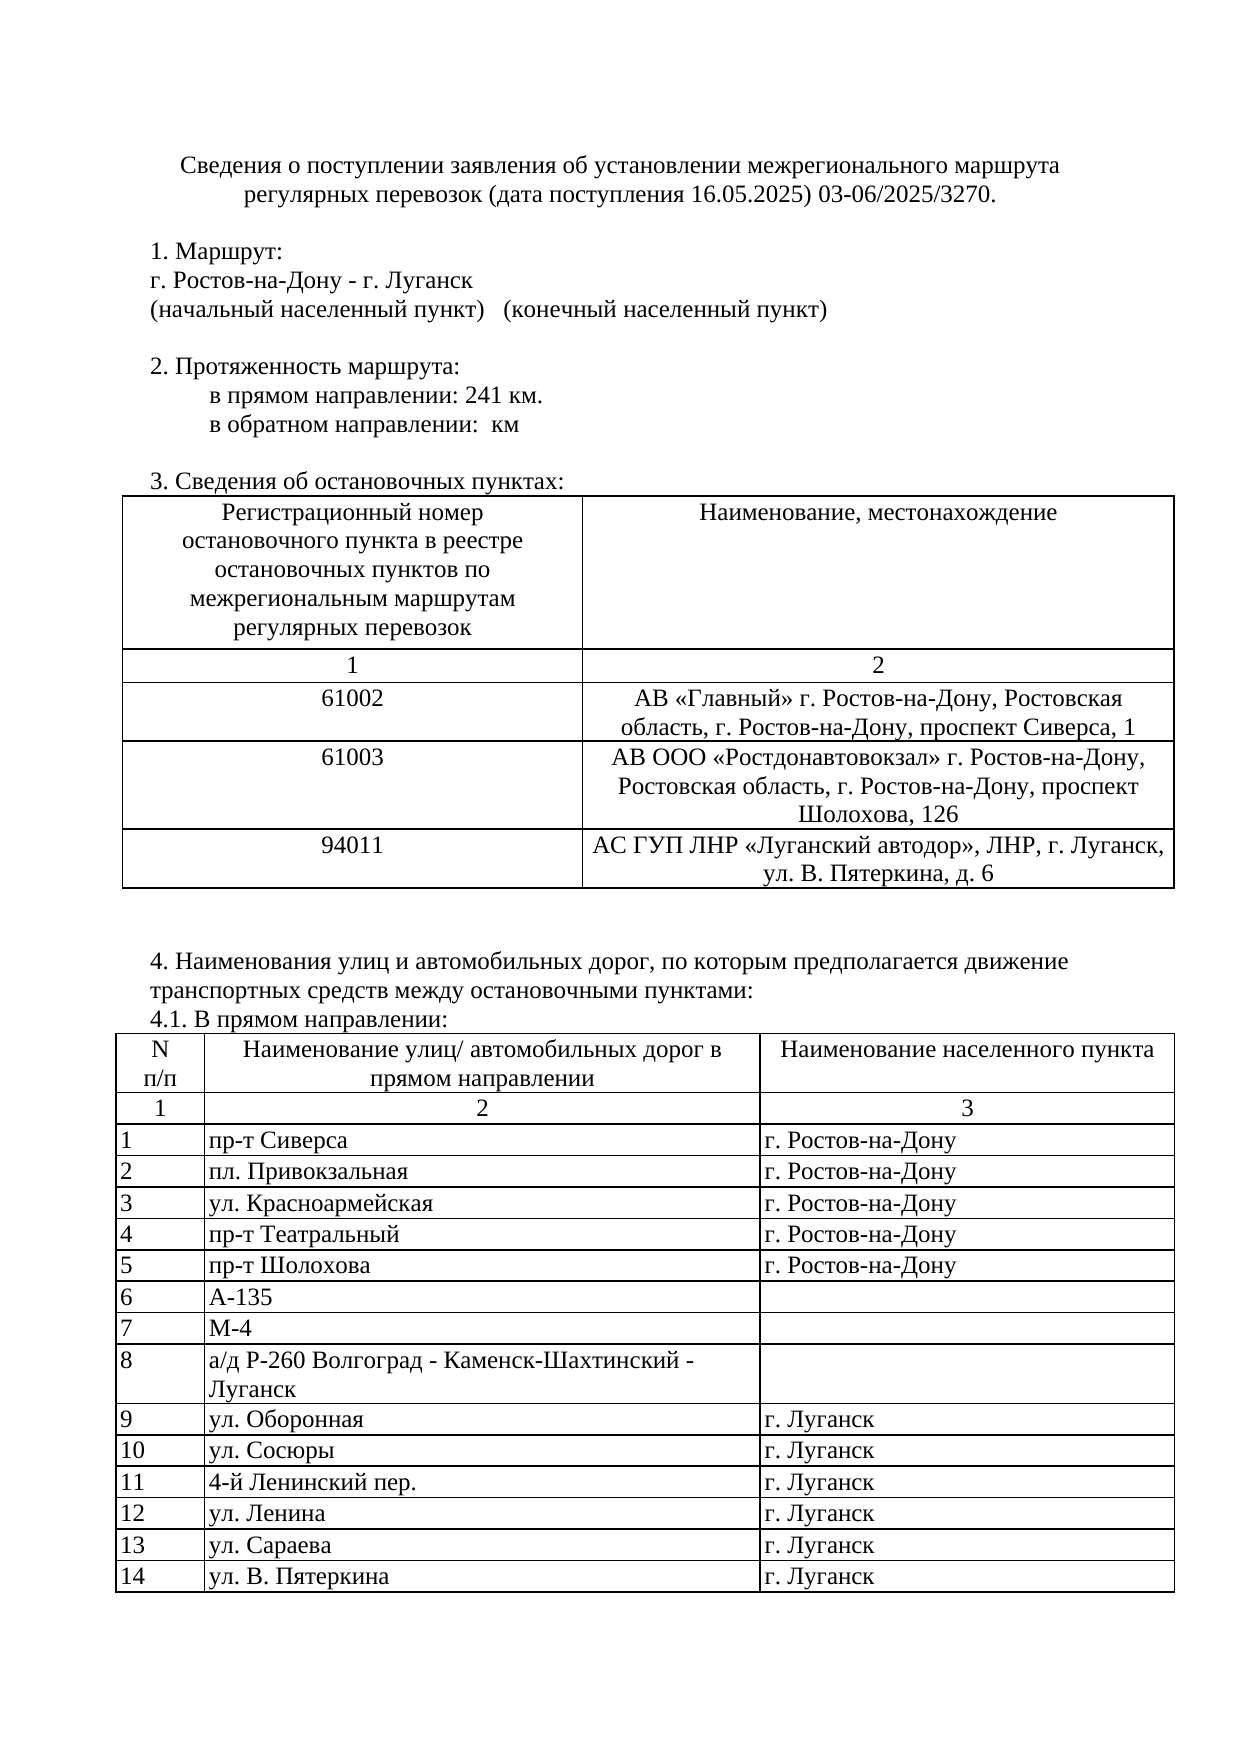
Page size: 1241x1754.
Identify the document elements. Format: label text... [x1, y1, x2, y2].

table_header Наименование улиц/ автомобильных дорог в прямом направлении [205, 1034, 759, 1092]
table_cell 7 [117, 1313, 204, 1343]
table_cell г. Ростов-на-Дону [761, 1219, 1174, 1249]
table_cell пл. Привокзальная [205, 1156, 759, 1186]
table_cell 10 [117, 1436, 204, 1465]
table_cell ул. В. Пятеркина [205, 1561, 759, 1591]
table_header Регистрационный номер остановочного пункта в реестре остановочных пунктов по межрегиональным маршрутам регулярных перевозок [123, 497, 582, 648]
table_cell АС ГУП ЛНР «Луганский автодор», ЛНР, г. Луганск, ул. В. Пятеркина, д. 6 [583, 830, 1173, 887]
text (начальный населенный пункт) (конечный населенный пункт) [150, 294, 1090, 322]
text Сведения о поступлении заявления об установлении межрегионального маршрута регулярных перевозок (дата поступления 16.05.2025) 03-06/2025/3270. [150, 150, 1090, 207]
text в обратном направлении: км [150, 409, 1090, 437]
table_cell г. Ростов-на-Дону [761, 1251, 1174, 1280]
table_cell А-135 [205, 1282, 759, 1312]
table_cell 13 [117, 1530, 204, 1560]
table_cell а/д Р-260 Волгоград - Каменск-Шахтинский - Луганск [205, 1345, 759, 1402]
table_cell г. Луганск [761, 1404, 1174, 1434]
table_cell г. Ростов-на-Дону [761, 1156, 1174, 1186]
table_cell 6 [117, 1282, 204, 1312]
table_cell 61003 [123, 742, 582, 828]
table_cell 8 [117, 1345, 204, 1402]
table_cell 1 [123, 650, 582, 681]
table_cell 1 [117, 1125, 204, 1154]
table_cell 61002 [123, 683, 582, 740]
table_cell [761, 1313, 1174, 1343]
table_cell [761, 1282, 1174, 1312]
table_cell г. Луганск [761, 1561, 1174, 1591]
table_cell М-4 [205, 1313, 759, 1343]
text 1. Маршрут: [150, 236, 1090, 265]
table_cell 2 [583, 650, 1173, 681]
table_cell 5 [117, 1251, 204, 1280]
table_cell пр-т Сиверса [205, 1125, 759, 1154]
text в прямом направлении: 241 км. [150, 380, 1090, 409]
table_cell пр-т Театральный [205, 1219, 759, 1249]
table_cell г. Луганск [761, 1498, 1174, 1528]
table_cell 11 [117, 1467, 204, 1497]
text 3. Сведения об остановочных пунктах: [150, 466, 1090, 495]
table_cell ул. Ленина [205, 1498, 759, 1528]
text 2. Протяженность маршрута: [150, 351, 1090, 380]
table_cell г. Ростов-на-Дону [761, 1125, 1174, 1154]
table_cell г. Луганск [761, 1467, 1174, 1497]
table_cell пр-т Шолохова [205, 1251, 759, 1280]
text 4.1. В прямом направлении: [150, 1004, 1090, 1033]
table_cell 1 [117, 1093, 204, 1123]
table_cell 4 [117, 1219, 204, 1249]
table_cell 4-й Ленинский пер. [205, 1467, 759, 1497]
text г. Ростов-на-Дону - г. Луганск [150, 265, 1090, 294]
table_header Наименование населенного пункта [761, 1034, 1174, 1092]
table_cell АВ ООО «Ростдонавтовокзал» г. Ростов-на-Дону, Ростовская область, г. Ростов-на-Дону, проспект Шолохова, 126 [583, 742, 1173, 828]
table_cell 3 [117, 1188, 204, 1217]
table_cell 94011 [123, 830, 582, 887]
table_cell АВ «Главный» г. Ростов-на-Дону, Ростовская область, г. Ростов-на-Дону, проспект Сиверса, 1 [583, 683, 1173, 740]
table_cell 14 [117, 1561, 204, 1591]
table_cell ул. Оборонная [205, 1404, 759, 1434]
table_cell г. Луганск [761, 1530, 1174, 1560]
table_cell ул. Сосюры [205, 1436, 759, 1465]
table_cell 2 [117, 1156, 204, 1186]
table_cell г. Ростов-на-Дону [761, 1188, 1174, 1217]
table_cell 3 [761, 1093, 1174, 1123]
table_header Наименование, местонахождение [583, 497, 1173, 648]
text 4. Наименования улиц и автомобильных дорог, по которым предполагается движение транспортных средств между остановочными пунктами: [150, 946, 1090, 1004]
table_cell 9 [117, 1404, 204, 1434]
table_cell 2 [205, 1093, 759, 1123]
table_cell ул. Сараева [205, 1530, 759, 1560]
table_cell [761, 1345, 1174, 1402]
table_header N п/п [117, 1034, 204, 1092]
table_cell ул. Красноармейская [205, 1188, 759, 1217]
table_cell г. Луганск [761, 1436, 1174, 1465]
table_cell 12 [117, 1498, 204, 1528]
